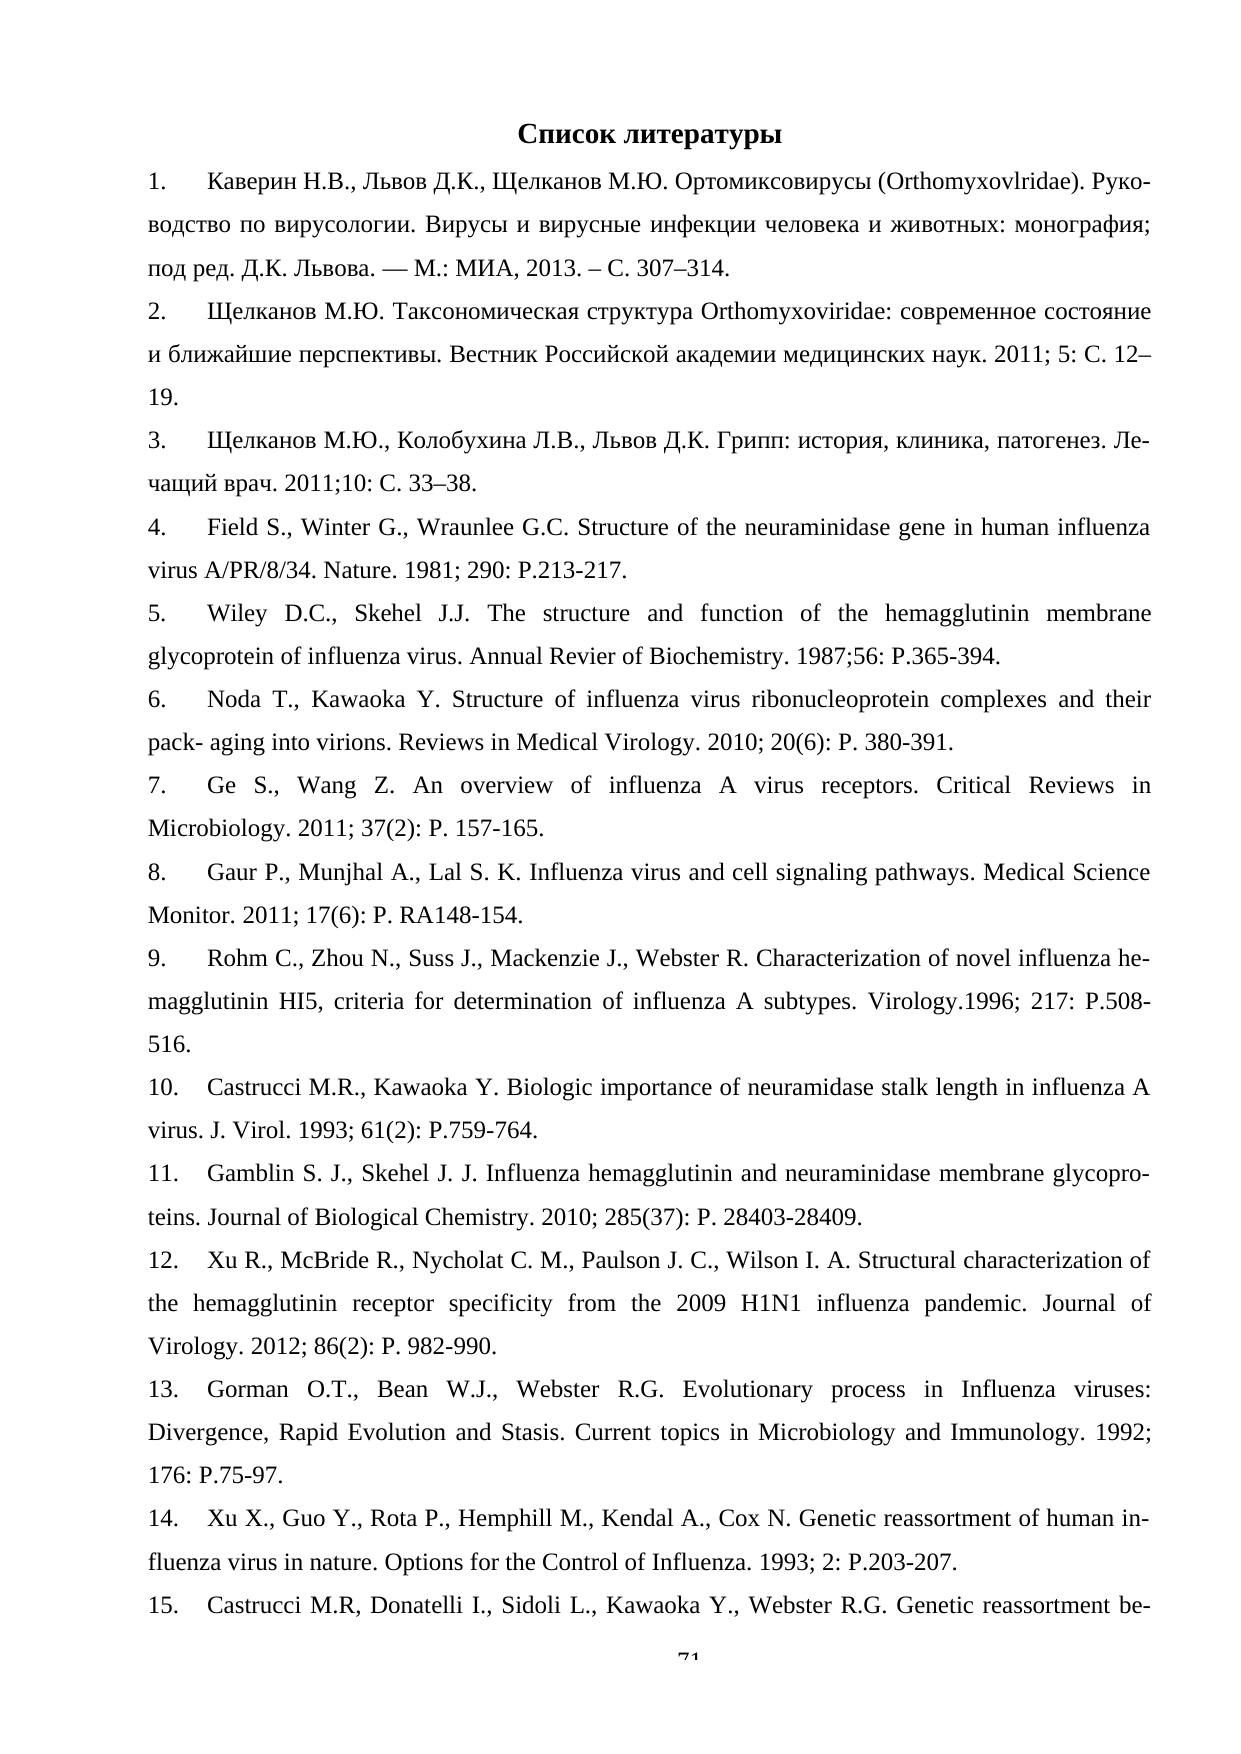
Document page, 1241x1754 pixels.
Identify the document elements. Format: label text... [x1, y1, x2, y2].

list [148, 1590, 1152, 1618]
list Field S., Winter G., Wraunlee G.C. Structure of the neuraminidase gene in human influenza virus A/PR/8/34. Nature. 1981; 290: Р.213-217. [148, 512, 1152, 583]
list Gorman O.T., Bean W.J., Webster R.G. Evolutionary process in Influenza viruses: Divergence, Rapid Evolution and Stasis. Current topics in Microbiology and Immunology. 1992; 176: Р.75-97. [148, 1374, 1152, 1489]
list Castrucci M.R., Kawaoka Y. Biologic importance of neuramidase stalk length in influenza A virus. J. Virol. 1993; 61(2): Р.759-764. [148, 1072, 1152, 1144]
list Noda T., Kawaoka Y. Structure of influenza virus ribonucleoprotein complexes and their pack- aging into virions. Reviews in Medical Virology. 2010; 20(6): P. 380-391. [148, 684, 1152, 756]
list Xu X., Guo Y., Rota P., Hemphill M., Kendal A., Cox N. Genetic reassortment of human in- fluenza virus in nature. Options for the Control of Influenza. 1993; 2: Р.203-207. [148, 1503, 1151, 1575]
list Gaur P., Munjhal A., Lal S. K. Influenza virus and cell signaling pathways. Medical Science Monitor. 2011; 17(6): P. RA148-154. [148, 857, 1151, 928]
list Xu R., McBride R., Nycholat C. M., Paulson J. C., Wilson I. A. Structural characterization of the hemagglutinin receptor specificity from the 2009 H1N1 influenza pandemic. Journal of Virology. 2012; 86(2): P. 982-990. [148, 1245, 1152, 1360]
subtitle Список литературы [517, 116, 1213, 150]
list Щелканов М.Ю. Таксономическая структура Orthomyxoviridae: современное состояние и ближайшие перспективы. Вестник Российской академии медицинских наук. 2011; 5: С. 12– 19. [148, 296, 1152, 411]
list Gamblin S. J., Skehel J. J. Influenza hemagglutinin and neuraminidase membrane glycopro- teins. Journal of Biological Chemistry. 2010; 285(37): P. 28403-28409. [148, 1158, 1151, 1230]
list Wiley D.C., Skehel J.J. The structure and function of the hemagglutinin membrane glycoprotein of influenza virus. Annual Revier of Biochemistry. 1987;56: Р.365-394. [148, 598, 1152, 670]
list Rohm C., Zhou N., Suss J., Mackenzie J., Webster R. Characterization of novel influenza he- magglutinin HI5, criteria for determination of influenza A subtypes. Virology.1996; 217: Р.508- 516. [148, 943, 1152, 1058]
list Ge S., Wang Z. An overview of influenza A virus receptors. Critical Reviews in Microbiology. 2011; 37(2): P. 157-165. [148, 770, 1152, 842]
list Щелканов М.Ю., Колобухина Л.В., Львов Д.К. Грипп: история, клиника, патогенез. Ле- чащий врач. 2011;10: С. 33–38. [148, 425, 1152, 497]
list Каверин Н.В., Львов Д.К., Щелканов М.Ю. Ортомиксовирусы (Orthomyxovlridae). Руко- водство по вирусологии. Вирусы и вирусные инфекции человека и животных: монография; под ред. Д.К. Львова. — М.: МИА, 2013. – С. 307–314. [148, 166, 1152, 281]
